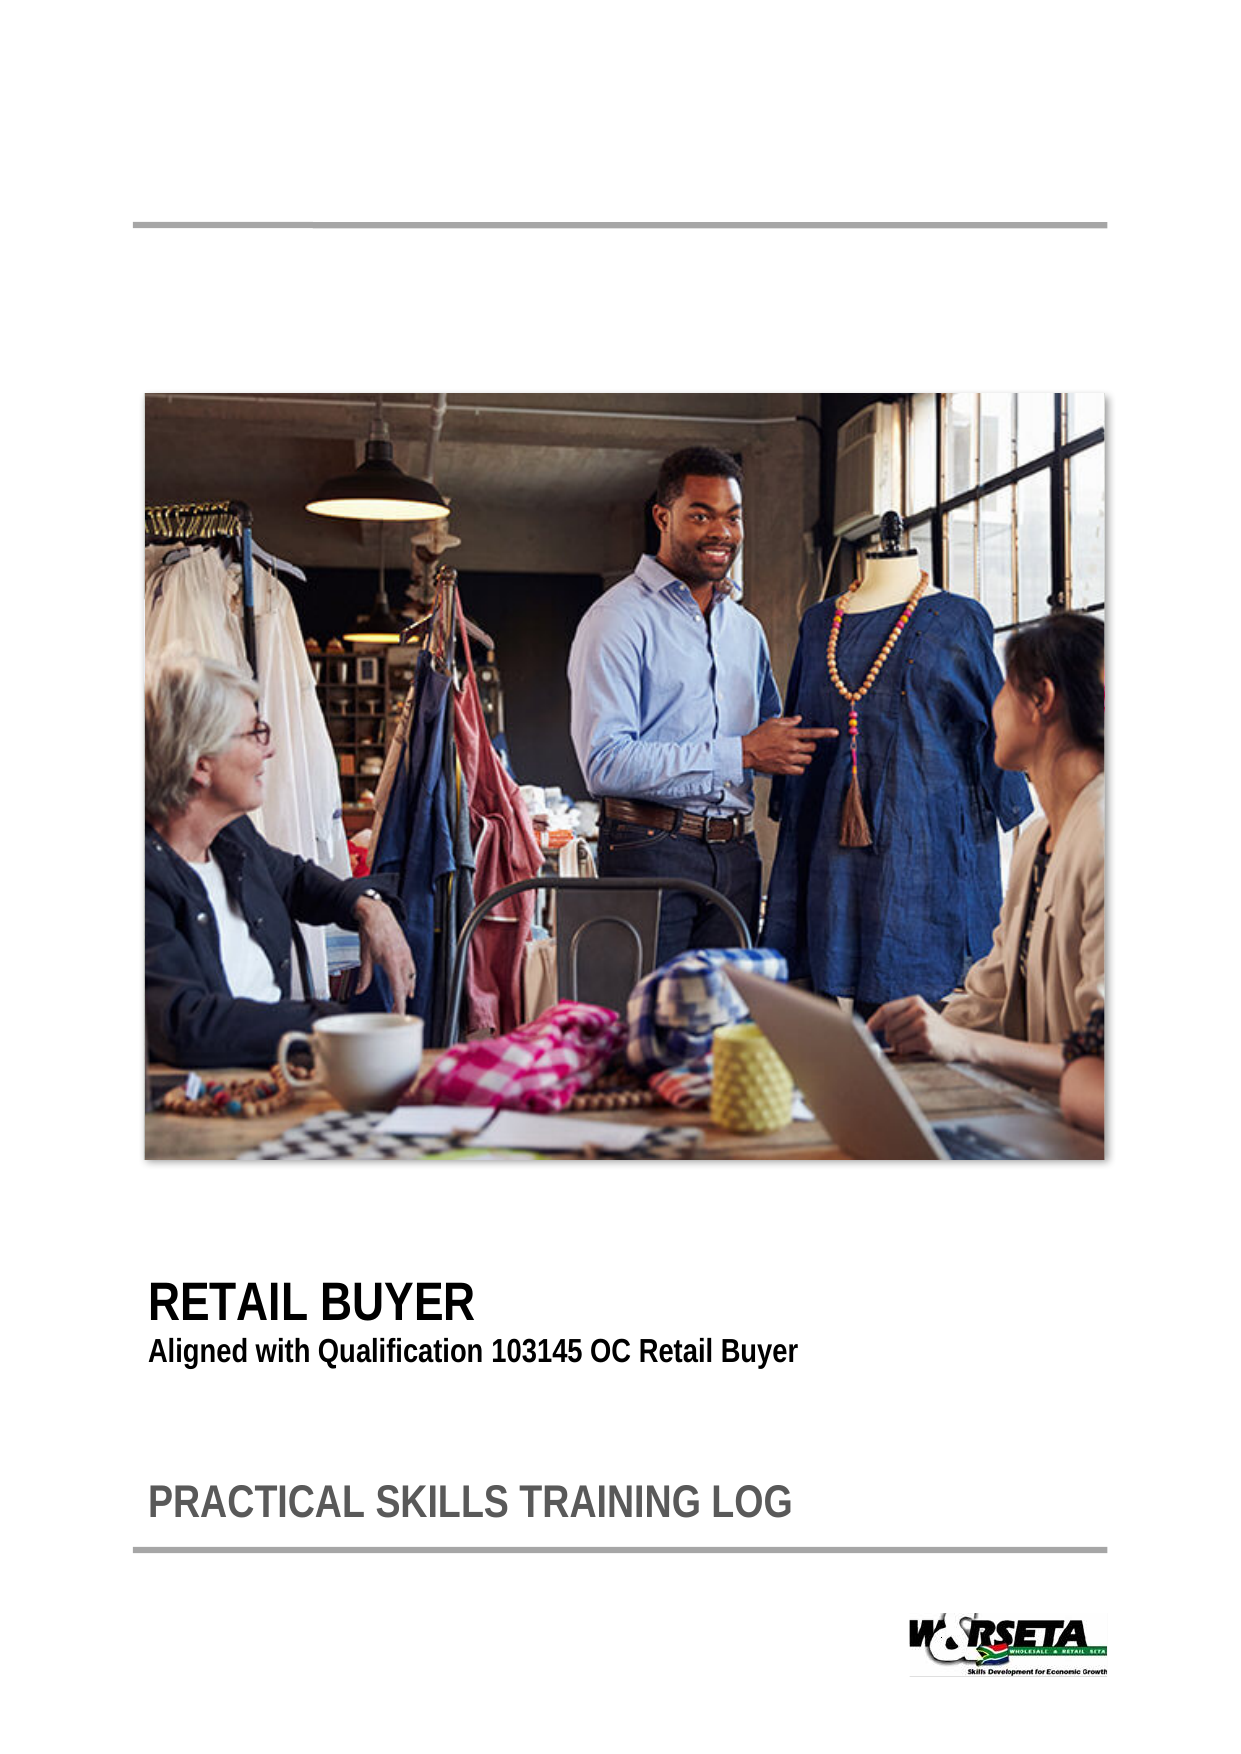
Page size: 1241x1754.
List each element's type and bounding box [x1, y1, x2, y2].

picture [143, 393, 1105, 1160]
picture [909, 1613, 1108, 1677]
